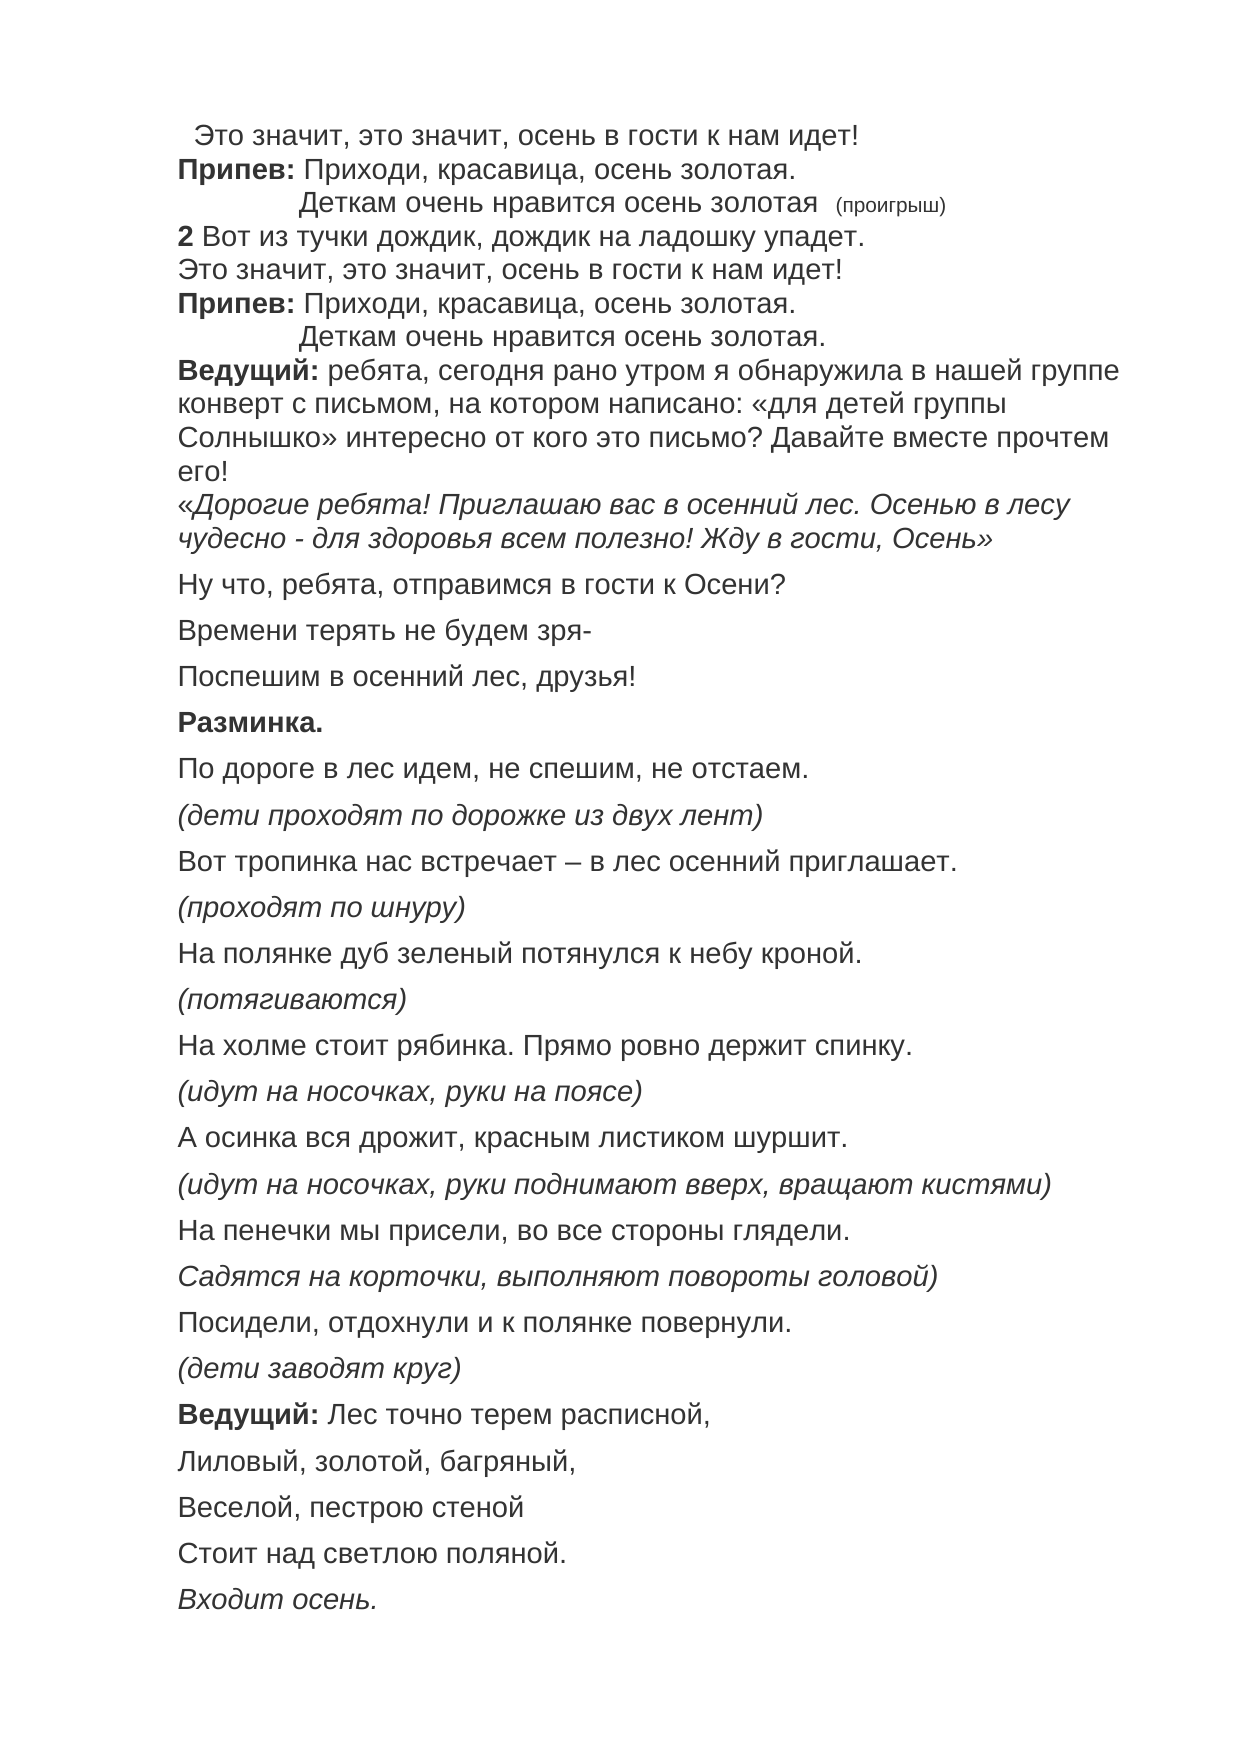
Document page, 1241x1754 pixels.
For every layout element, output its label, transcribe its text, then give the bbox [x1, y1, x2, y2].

text 2 Вот из тучки дождик, дождик на ладошку упадет. [177, 219, 1152, 252]
text Времени терять не будем зря- [177, 613, 1152, 646]
text Ну что, ребята, отправимся в гости к Осени? [177, 567, 1152, 600]
text По дороге в лес идем, не спешим, не отстаем. [177, 751, 1152, 785]
text Ведущий: ребята, сегодня рано утром я обнаружила в нашей группе конверт с письмом, на котором написано: «для детей группы Солнышко» интересно от кого это письмо? Давайте вместе прочтем его! [177, 353, 1152, 487]
text Садятся на корточки, выполняют повороты головой) [177, 1259, 1152, 1292]
text Поспешим в осенний лес, друзья! [177, 659, 1152, 693]
text Разминка. [177, 705, 1152, 739]
text Это значит, это значит, осень в гости к нам идет! [177, 252, 1152, 286]
text Припев: Приходи, красавица, осень золотая. [177, 286, 1152, 319]
text «Дорогие ребята! Приглашаю вас в осенний лес. Осенью в лесу чудесно - для здоровья всем полезно! Жду в гости, Осень» [177, 487, 1152, 554]
text (дети проходят по дорожке из двух лент) [177, 797, 1152, 831]
text (проходят по шнуру) [177, 890, 1152, 923]
text Припев: Приходи, красавица, осень золотая. [177, 152, 1152, 185]
text Посидели, отдохнули и к полянке повернули. [177, 1305, 1152, 1339]
text (идут на носочках, руки на поясе) [177, 1074, 1152, 1108]
text Лиловый, золотой, багряный, [177, 1443, 1152, 1477]
text Входит осень. [177, 1582, 1152, 1616]
text (дети заводят круг) [177, 1351, 1152, 1385]
text На пенечки мы присели, во все стороны глядели. [177, 1213, 1152, 1246]
text На полянке дуб зеленый потянулся к небу кроной. [177, 936, 1152, 969]
text Деткам очень нравится осень золотая. [177, 319, 1152, 353]
text (потягиваются) [177, 982, 1152, 1016]
text На холме стоит рябинка. Прямо ровно держит спинку. [177, 1028, 1152, 1062]
text Вот тропинка нас встречает – в лес осенний приглашает. [177, 844, 1152, 877]
text (идут на носочках, руки поднимают вверх, вращают кистями) [177, 1167, 1152, 1200]
text Это значит, это значит, осень в гости к нам идет! [177, 118, 1152, 152]
text Ведущий: Лес точно терем расписной, [177, 1397, 1152, 1431]
text Деткам очень нравится осень золотая (проигрыш) [177, 185, 1152, 219]
text Стоит над светлою поляной. [177, 1536, 1152, 1569]
text А осинка вся дрожит, красным листиком шуршит. [177, 1121, 1152, 1154]
text Веселой, пестрою стеной [177, 1490, 1152, 1523]
